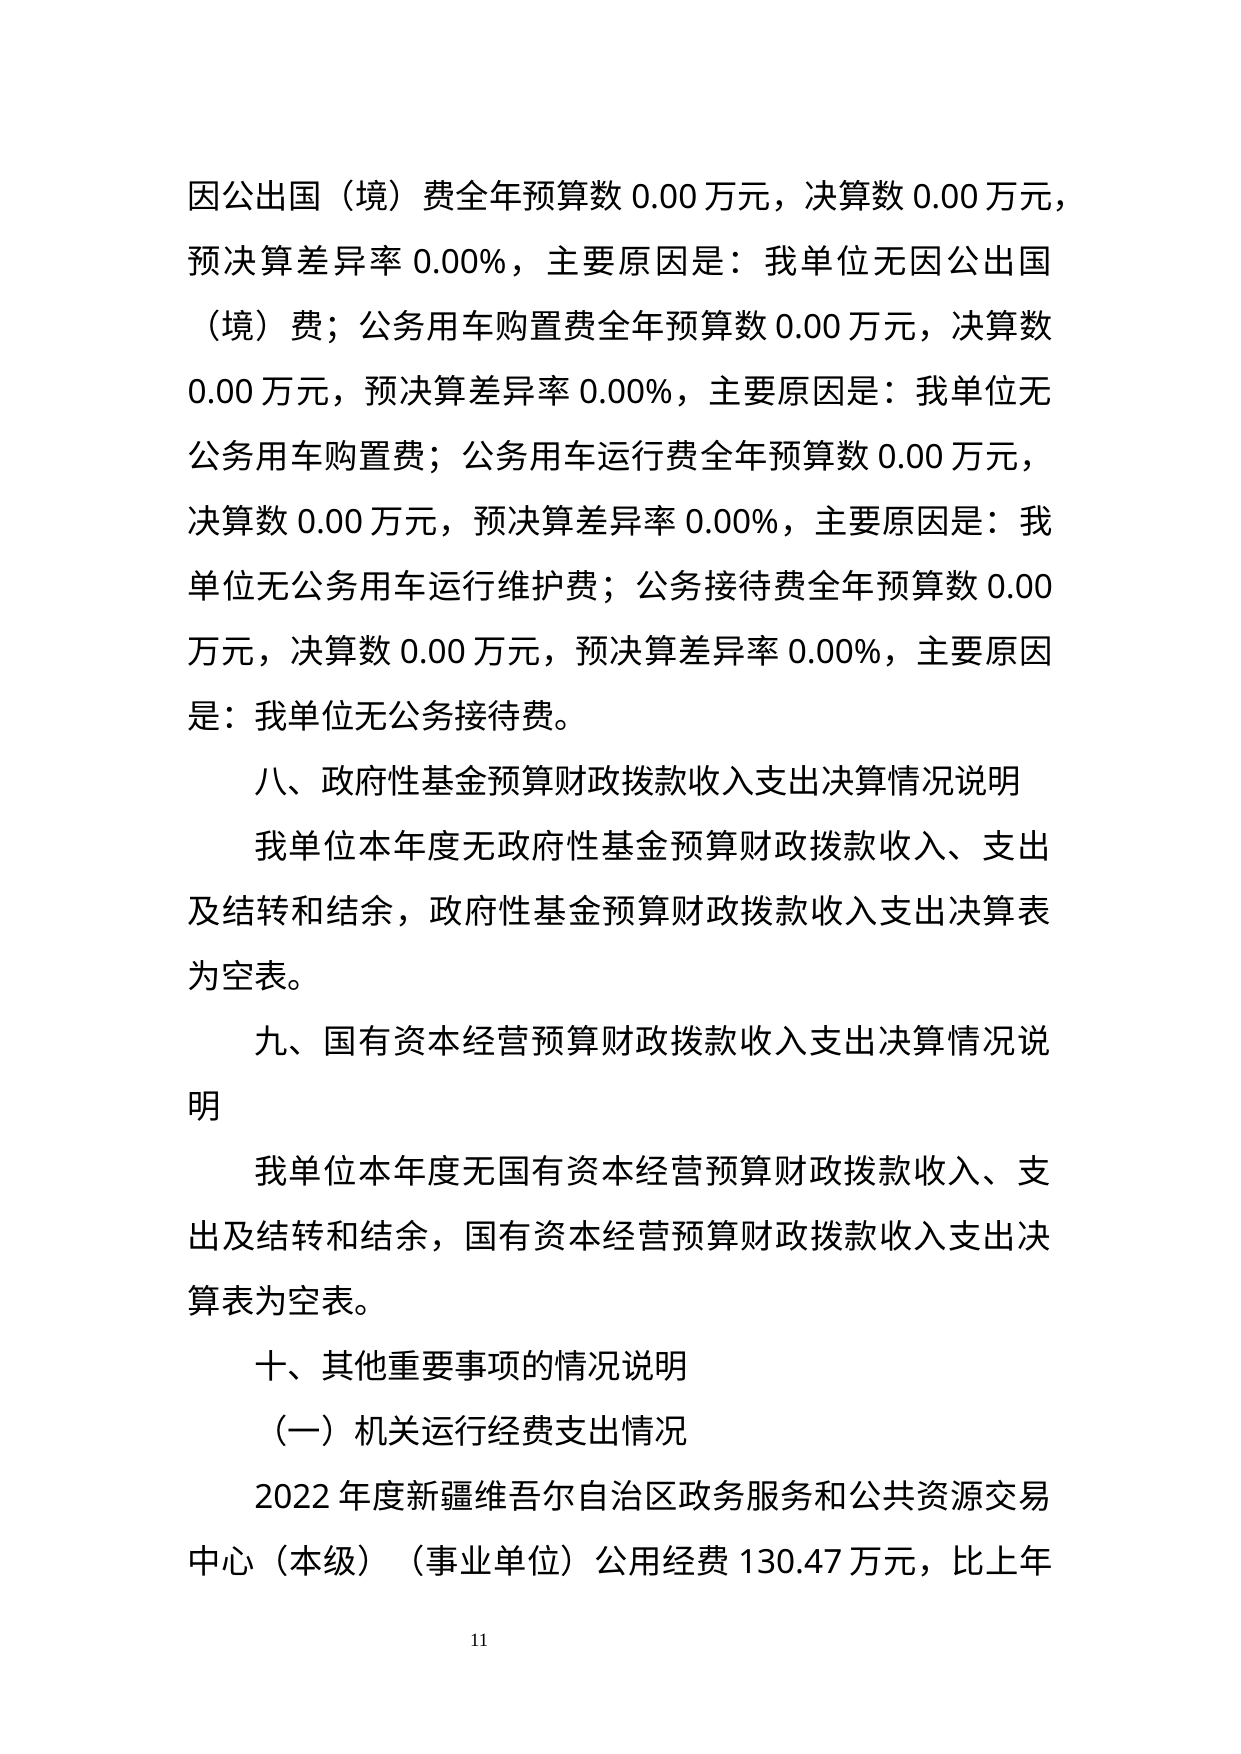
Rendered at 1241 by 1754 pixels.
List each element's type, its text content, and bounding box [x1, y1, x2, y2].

text 我单位本年度无政府性基金预算财政拨款收入、支出及结转和结余，政府性基金预算财政拨款收入支出决算表为空表。 [187, 812, 1053, 1007]
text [187, 1462, 1053, 1592]
text 我单位本年度无国有资本经营预算财政拨款收入、支出及结转和结余，国有资本经营预算财政拨款收入支出决算表为空表。 [187, 1137, 1053, 1332]
text 十、其他重要事项的情况说明 [187, 1332, 1053, 1397]
text 八、政府性基金预算财政拨款收入支出决算情况说明 [187, 747, 1053, 812]
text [187, 162, 1053, 747]
text 九、国有资本经营预算财政拨款收入支出决算情况说明 [187, 1007, 1053, 1137]
text （一）机关运行经费支出情况 [187, 1397, 1053, 1462]
